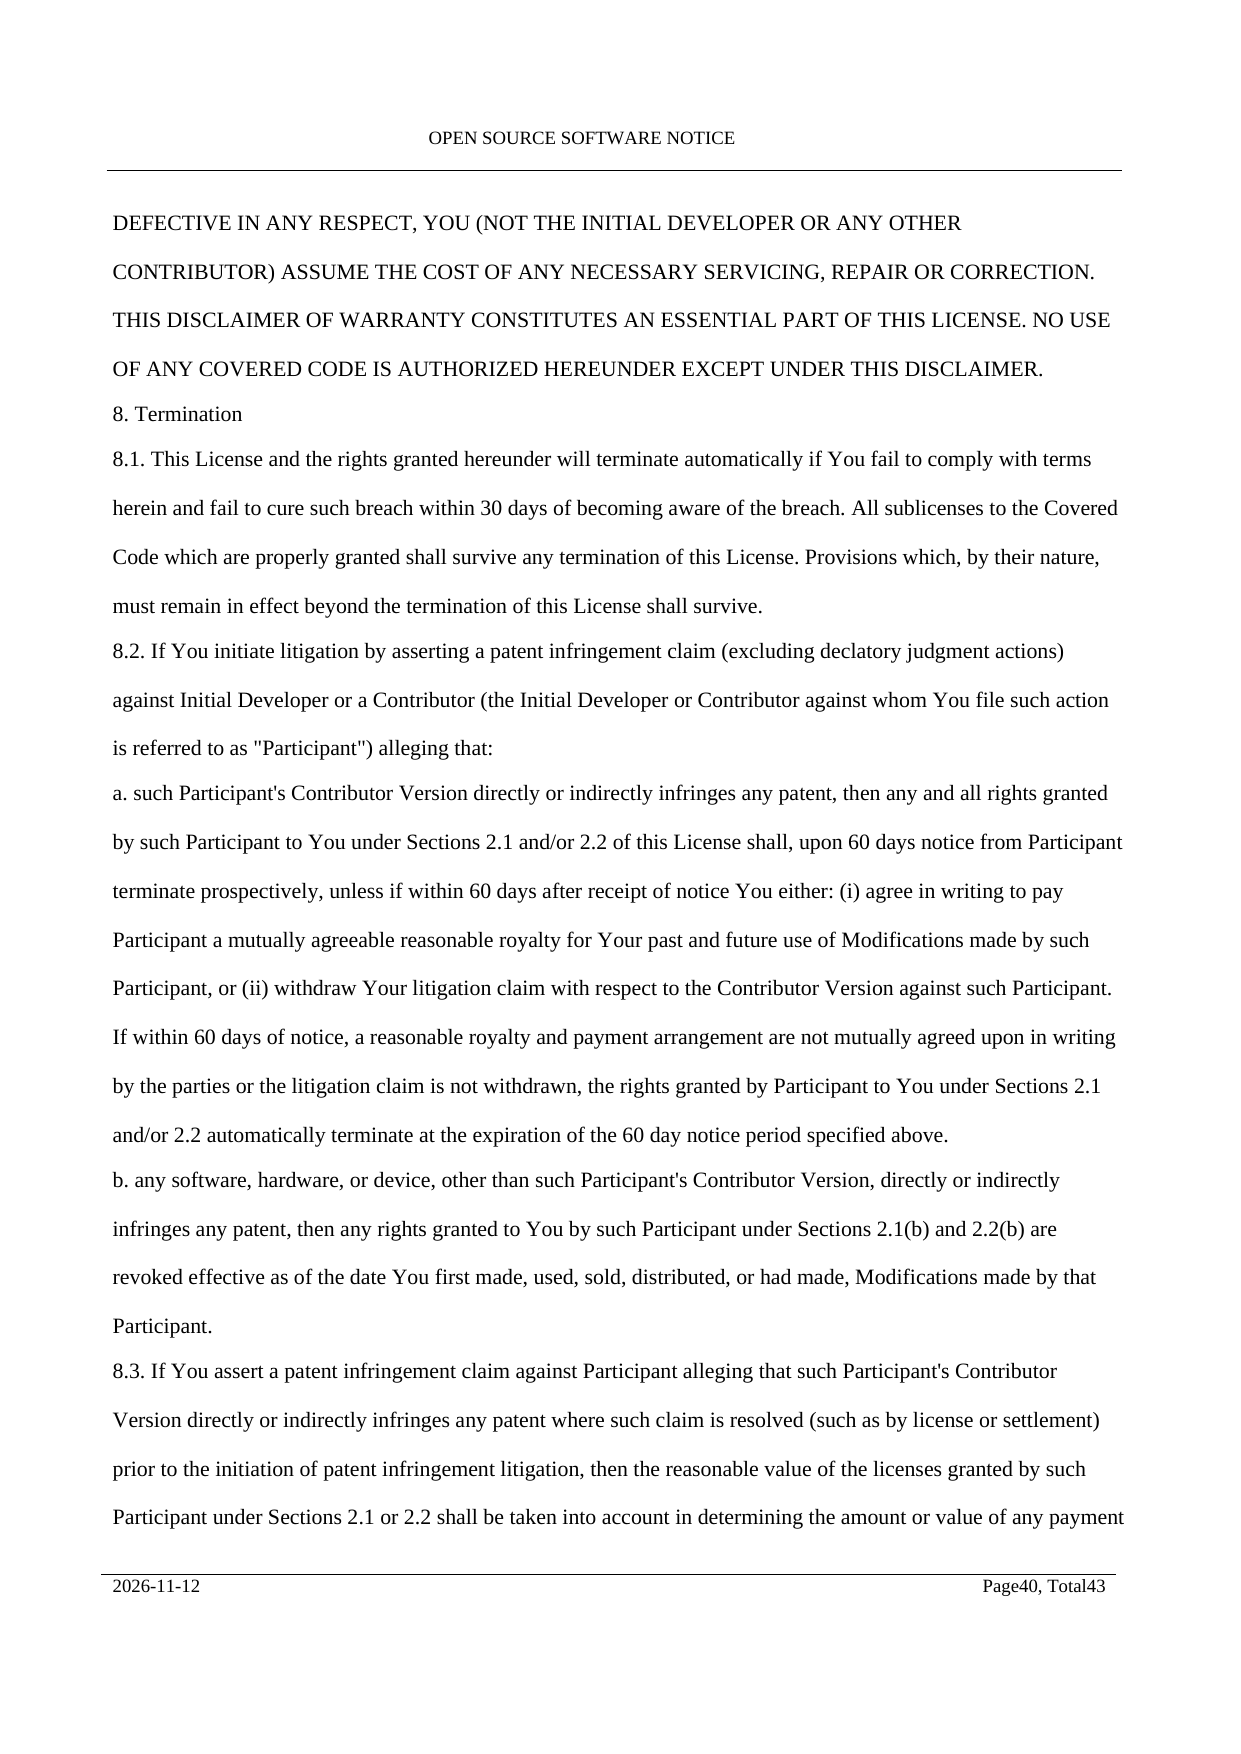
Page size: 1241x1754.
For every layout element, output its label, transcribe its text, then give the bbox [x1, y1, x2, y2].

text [112, 206, 1128, 385]
text 8.2. If You initiate litigation by asserting a patent infringement claim (excluding declatory judgment actions) against Initial Developer or a Contributor (the Initial Developer or Contributor against whom You file such action is referred to as "Participant") alleging that: [112, 634, 1128, 764]
text 8. Termination [112, 398, 1128, 430]
text b. any software, hardware, or device, other than such Participant's Contributor Version, directly or indirectly infringes any patent, then any rights granted to You by such Participant under Sections 2.1(b) and 2.2(b) are revoked effective as of the date You first made, used, sold, distributed, or had made, Modifications made by that Participant. [112, 1163, 1128, 1342]
text a. such Participant's Contributor Version directly or indirectly infringes any patent, then any and all rights granted by such Participant to You under Sections 2.1 and/or 2.2 of this License shall, upon 60 days notice from Participant terminate prospectively, unless if within 60 days after receipt of notice You either: (i) agree in writing to pay Participant a mutually agreeable reasonable royalty for Your past and future use of Modifications made by such Participant, or (ii) withdraw Your litigation claim with respect to the Contributor Version against such Participant. If within 60 days of notice, a reasonable royalty and payment arrangement are not mutually agreed upon in writing by the parties or the litigation claim is not withdrawn, the rights granted by Participant to You under Sections 2.1 and/or 2.2 automatically terminate at the expiration of the 60 day notice period specified above. [112, 777, 1128, 1151]
text 8.1. This License and the rights granted hereunder will terminate automatically if You fail to comply with terms herein and fail to cure such breach within 30 days of becoming aware of the breach. All sublicenses to the Covered Code which are properly granted shall survive any termination of this License. Provisions which, by their nature, must remain in effect beyond the termination of this License shall survive. [112, 443, 1128, 622]
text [112, 1354, 1128, 1533]
